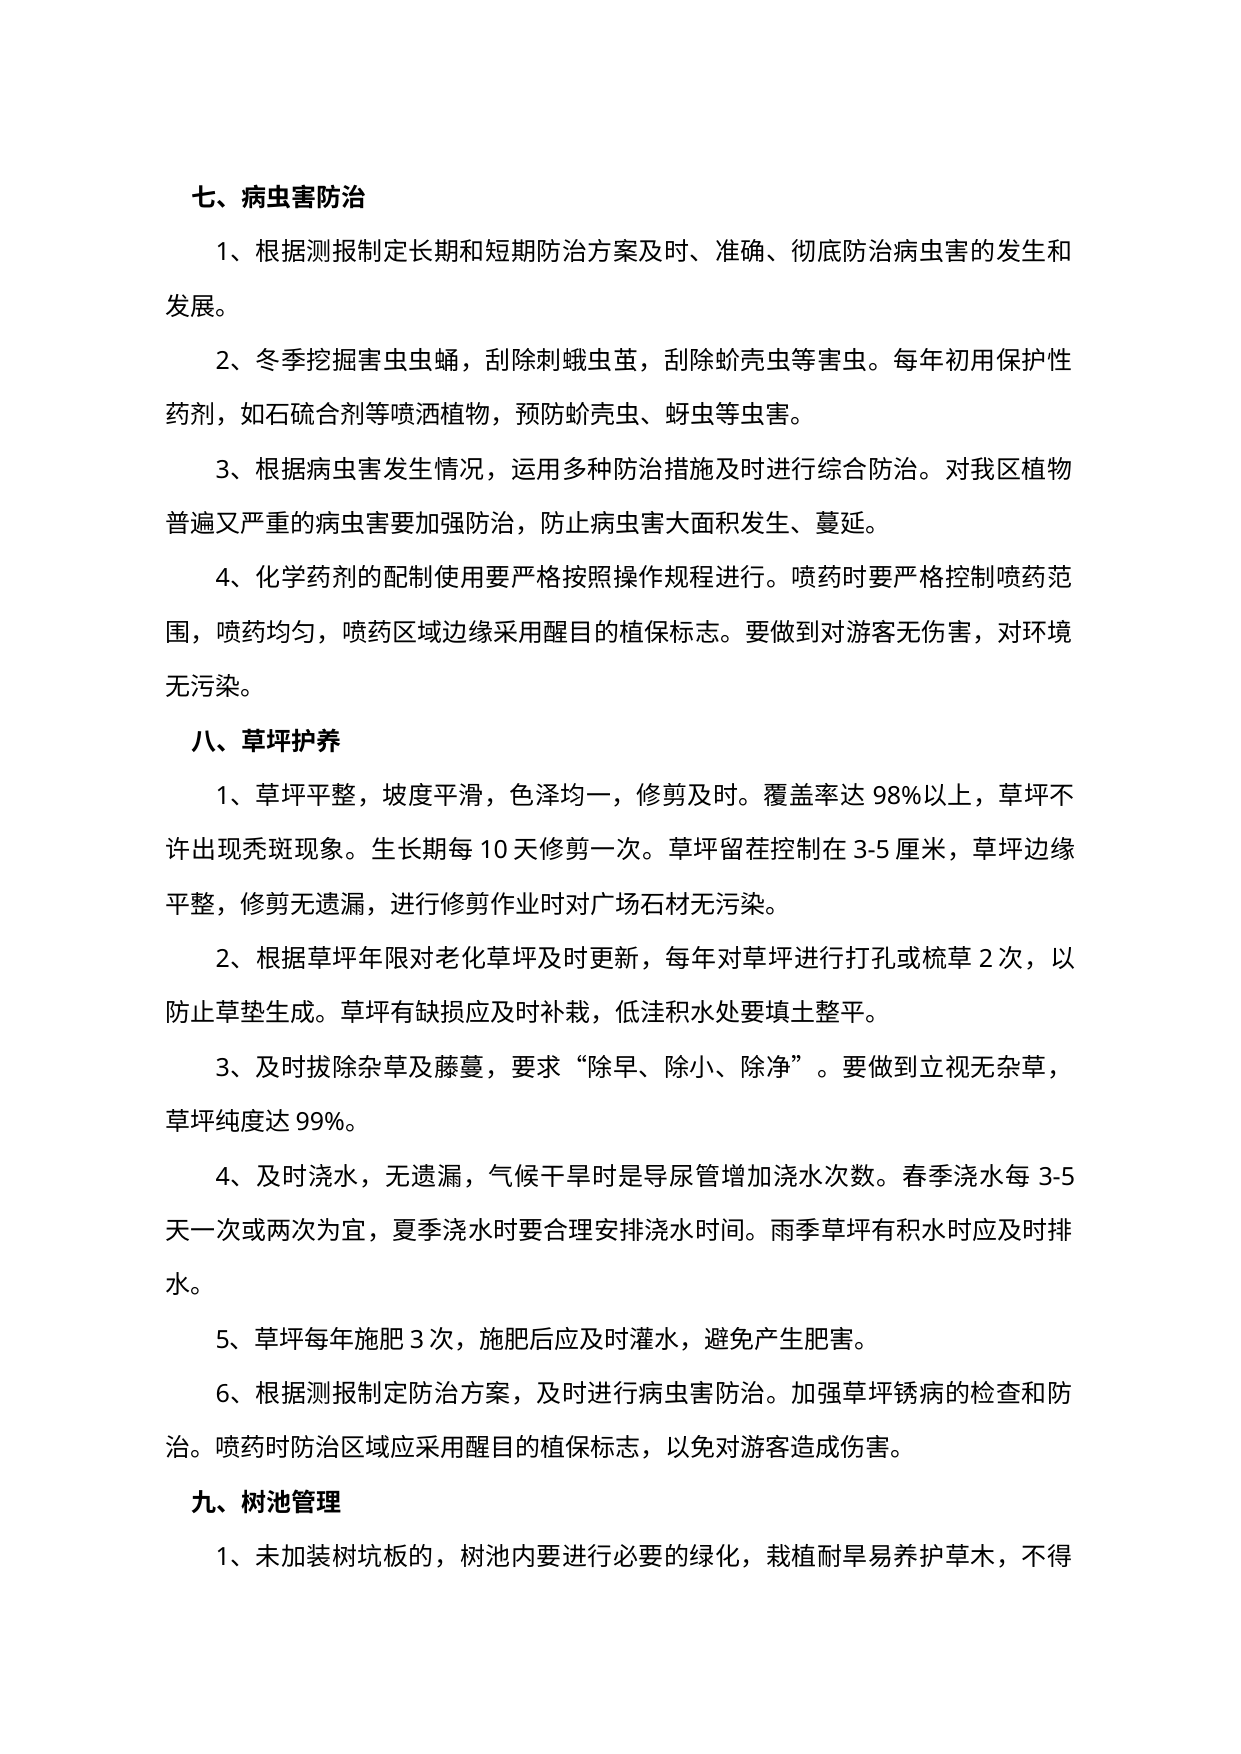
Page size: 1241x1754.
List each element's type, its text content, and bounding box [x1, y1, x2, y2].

text 4、化学药剂的配制使用要严格按照操作规程进行。喷药时要严格控制喷药范围，喷药均匀，喷药区域边缘采用醒目的植保标志。要做到对游客无伤害，对环境无污染。 [165, 558, 1075, 703]
text 6、根据测报制定防治方案，及时进行病虫害防治。加强草坪锈病的检查和防治。喷药时防治区域应采用醒目的植保标志，以免对游客造成伤害。 [165, 1373, 1075, 1464]
text 2、冬季挖掘害虫虫蛹，刮除刺蛾虫茧，刮除蚧壳虫等害虫。每年初用保护性药剂，如石硫合剂等喷洒植物，预防蚧壳虫、蚜虫等虫害。 [165, 340, 1075, 431]
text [165, 1537, 1075, 1573]
text 九、树池管理 [165, 1482, 1075, 1518]
text 3、根据病虫害发生情况，运用多种防治措施及时进行综合防治。对我区植物普遍又严重的病虫害要加强防治，防止病虫害大面积发生、蔓延。 [165, 449, 1075, 540]
text 1、根据测报制定长期和短期防治方案及时、准确、彻底防治病虫害的发生和发展。 [165, 232, 1075, 322]
text 2、根据草坪年限对老化草坪及时更新，每年对草坪进行打孔或梳草2次，以防止草垫生成。草坪有缺损应及时补栽，低洼积水处要填土整平。 [165, 938, 1075, 1029]
text 5、草坪每年施肥3次，施肥后应及时灌水，避免产生肥害。 [165, 1319, 1075, 1355]
text 3、及时拔除杂草及藤蔓，要求“除早、除小、除净”。要做到立视无杂草，草坪纯度达99%。 [165, 1047, 1075, 1138]
text 1、草坪平整，坡度平滑，色泽均一，修剪及时。覆盖率达98%以上，草坪不许出现秃斑现象。生长期每10天修剪一次。草坪留茬控制在3-5厘米，草坪边缘平整，修剪无遗漏，进行修剪作业时对广场石材无污染。 [165, 775, 1075, 920]
text 八、草坪护养 [165, 721, 1075, 757]
text 4、及时浇水，无遗漏，气候干旱时是导尿管增加浇水次数。春季浇水每3-5天一次或两次为宜，夏季浇水时要合理安排浇水时间。雨季草坪有积水时应及时排水。 [165, 1156, 1075, 1301]
text 七、病虫害防治 [165, 177, 1075, 213]
